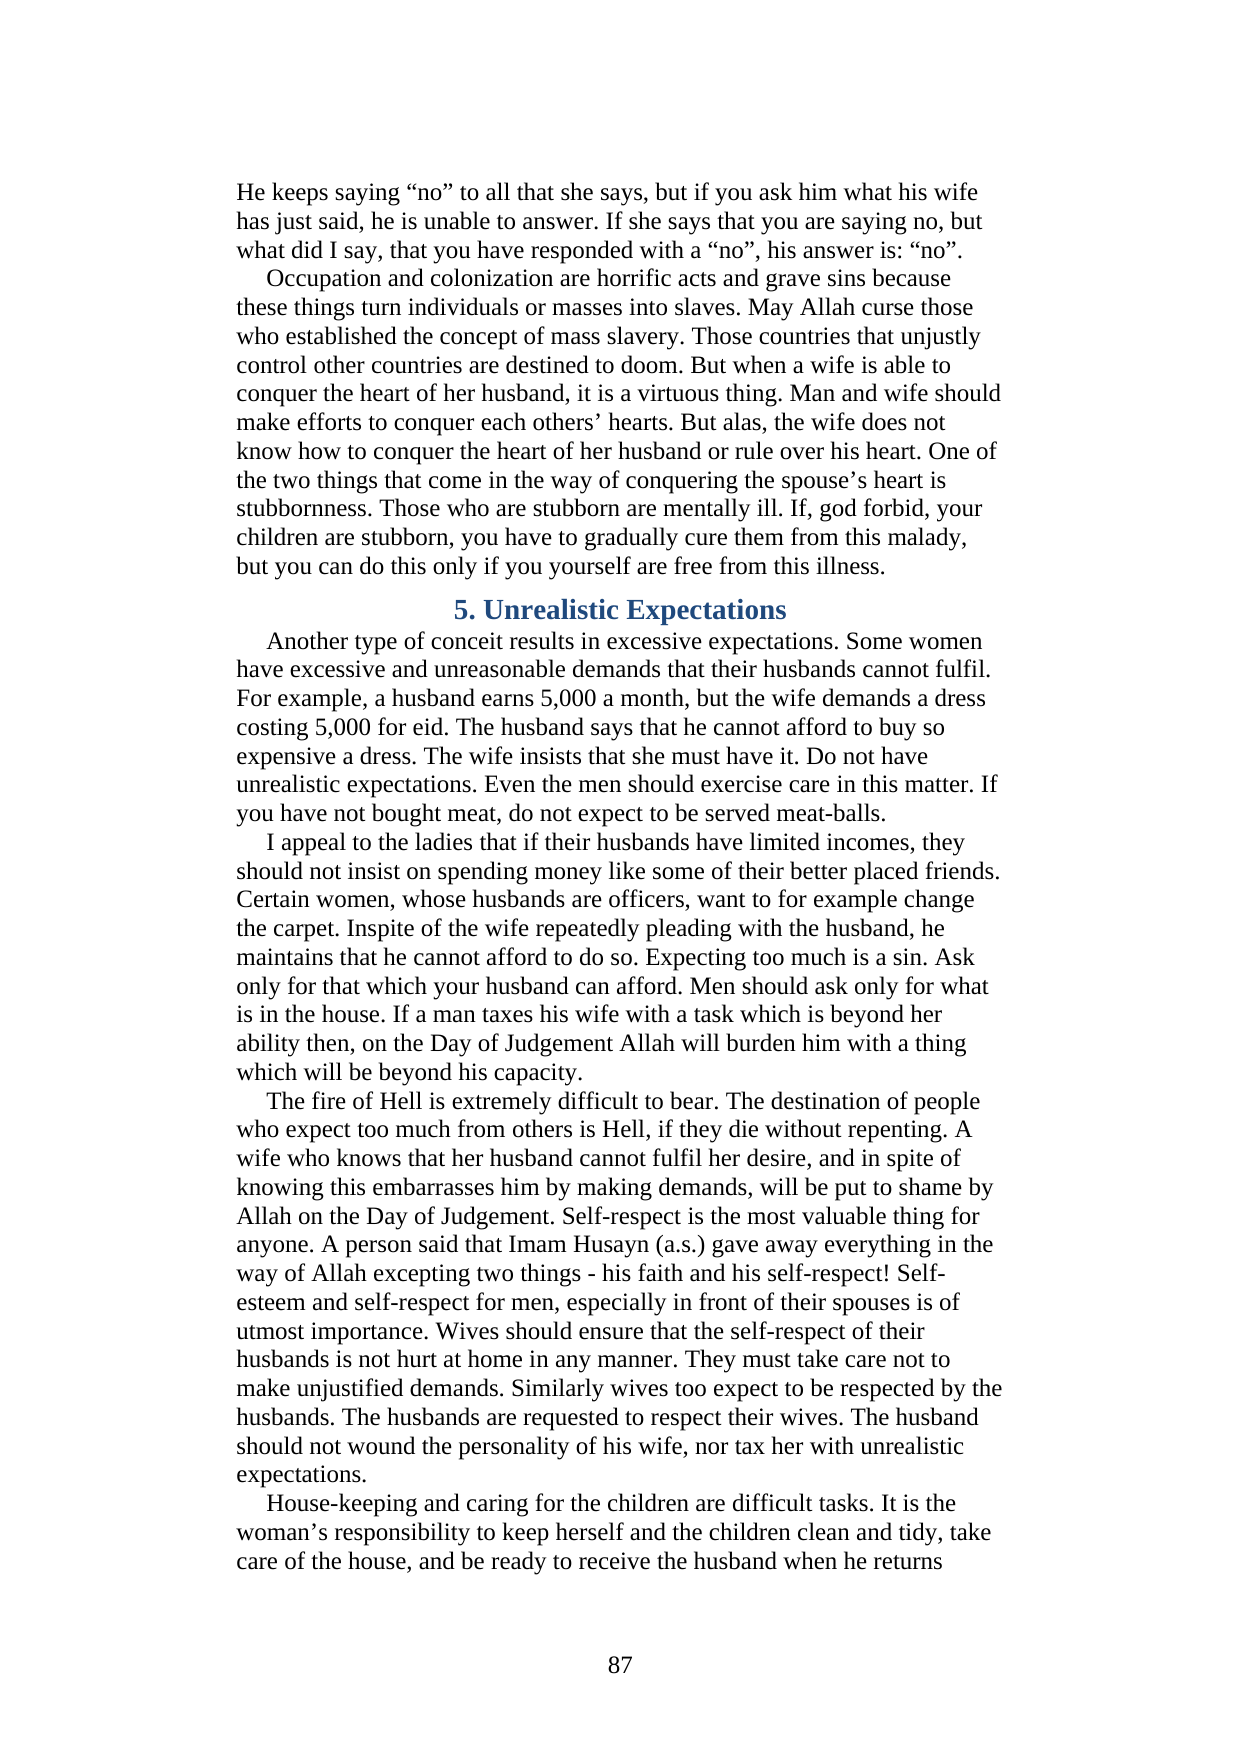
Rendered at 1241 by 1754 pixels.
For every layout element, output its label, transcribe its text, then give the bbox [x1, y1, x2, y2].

subtitle 5. Unrealistic Expectations [236, 592, 1004, 626]
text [236, 1488, 1004, 1574]
text I appeal to the ladies that if their husbands have limited incomes, they should not insist on spending money like some of their better placed friends. Certain women, whose husbands are officers, want to for example change the carpet. Inspite of the wife repeatedly pleading with the husband, he maintains that he cannot afford to do so. Expecting too much is a sin. Ask only for that which your husband can afford. Men should ask only for what is in the house. If a man taxes his wife with a task which is beyond her ability then, on the Day of Judgement Allah will burden him with a thing which will be beyond his capacity. [236, 827, 1004, 1086]
text Occupation and colonization are horrific acts and grave sins because these things turn individuals or masses into slaves. May Allah curse those who established the concept of mass slavery. Those countries that unjustly control other countries are destined to doom. But when a wife is able to conquer the heart of her husband, it is a virtuous thing. Man and wife should make efforts to conquer each others’ hearts. But alas, the wife does not know how to conquer the heart of her husband or rule over his heart. One of the two things that come in the way of conquering the spouse’s heart is stubbornness. Those who are stubborn are mentally ill. If, god forbid, your children are stubborn, you have to gradually cure them from this malady, but you can do this only if you yourself are free from this illness. [236, 263, 1004, 580]
text Another type of conceit results in excessive expectations. Some women have excessive and unreasonable demands that their husbands cannot fulfil. For example, a husband earns 5,000 a month, but the wife demands a dress costing 5,000 for eid. The husband says that he cannot afford to buy so expensive a dress. The wife insists that she must have it. Do not have unrealistic expectations. Even the men should exercise care in this matter. If you have not bought meat, do not expect to be served meat-balls. [236, 626, 1004, 827]
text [236, 177, 1004, 263]
text The fire of Hell is extremely difficult to bear. The destination of people who expect too much from others is Hell, if they die without repenting. A wife who knows that her husband cannot fulfil her desire, and in spite of knowing this embarrasses him by making demands, will be put to shame by Allah on the Day of Judgement. Self-respect is the most valuable thing for anyone. A person said that Imam Husayn (a.s.) gave away everything in the way of Allah excepting two things - his faith and his self-respect! Self-esteem and self-respect for men, especially in front of their spouses is of utmost importance. Wives should ensure that the self-respect of their husbands is not hurt at home in any manner. They must take care not to make unjustified demands. Similarly wives too expect to be respected by the husbands. The husbands are requested to respect their wives. The husband should not wound the personality of his wife, nor tax her with unrealistic expectations. [236, 1086, 1004, 1488]
